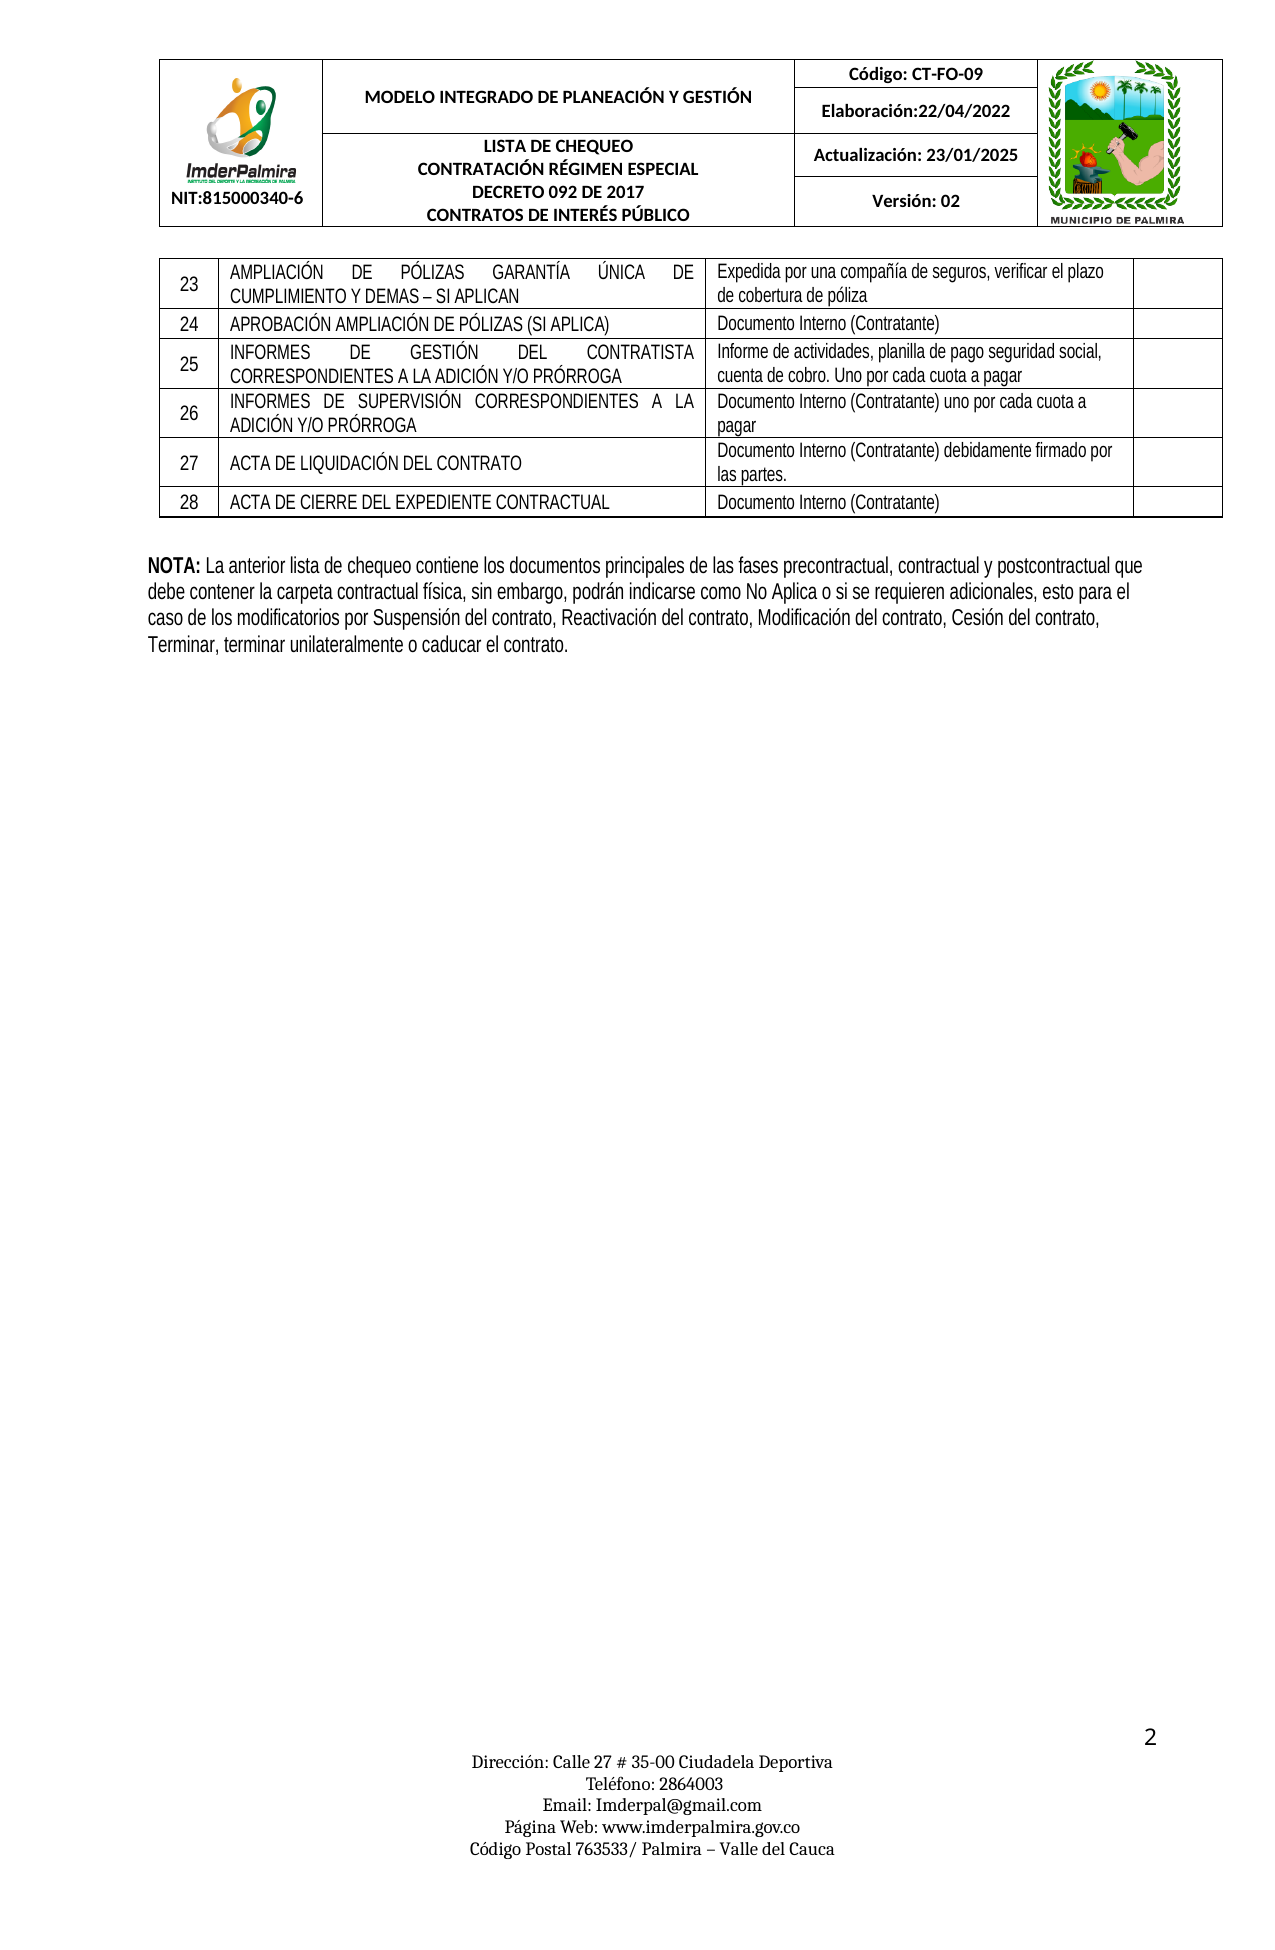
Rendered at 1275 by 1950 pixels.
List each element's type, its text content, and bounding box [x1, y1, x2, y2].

table_cell Documento Interno (Contratante) [706, 487, 1133, 516]
picture [185, 76, 297, 187]
text NOTA: La anterior lista de chequeo contiene los documentos principales de las fases precontractual, contractual y postcontractual que debe contener la carpeta contractual física, sin embargo, podrán indicarse como No Aplica o si se requieren adicionales, esto para el caso de los modificatorios por Suspensión del contrato, Reactivación del contrato, Modificación del contrato, Cesión del contrato, Terminar, terminar unilateralmente o caducar el contrato. [148, 552, 1157, 657]
table_cell 23 [160, 259, 218, 308]
table_cell Documento Interno (Contratante) uno por cada cuota a pagar [706, 389, 1133, 437]
table_cell Documento Interno (Contratante) [706, 309, 1133, 338]
table_cell 24 [160, 309, 218, 338]
table_cell 26 [160, 389, 218, 437]
table_cell APROBACIÓN AMPLIACIÓN DE PÓLIZAS (SI APLICA) [219, 309, 705, 338]
table_cell [1134, 438, 1222, 486]
table_cell Expedida por una compañía de seguros, verificar el plazo de cobertura de póliza [706, 259, 1133, 308]
table_cell [1134, 309, 1222, 338]
table_cell Informe de actividades, planilla de pago seguridad social, cuenta de cobro. Uno por cada cuota a pagar [706, 339, 1133, 387]
table_cell [1134, 259, 1222, 308]
table_cell ACTA DE LIQUIDACIÓN DEL CONTRATO [219, 438, 705, 486]
table_cell ACTA DE CIERRE DEL EXPEDIENTE CONTRACTUAL [219, 487, 705, 516]
table_cell INFORMES DE GESTIÓN DEL CONTRATISTA CORRESPONDIENTES A LA ADICIÓN Y/O PRÓRROGA [219, 339, 705, 387]
table_cell [1134, 389, 1222, 437]
table_cell 27 [160, 438, 218, 486]
picture [1048, 60, 1185, 224]
table_cell 25 [160, 339, 218, 387]
table_cell [1134, 487, 1222, 516]
table_cell Documento Interno (Contratante) debidamente firmado por las partes. [706, 438, 1133, 486]
table_cell [1134, 339, 1222, 387]
table_cell AMPLIACIÓN DE PÓLIZAS GARANTÍA ÚNICA DE CUMPLIMIENTO Y DEMAS – SI APLICAN [219, 259, 705, 308]
table_cell INFORMES DE SUPERVISIÓN CORRESPONDIENTES A LA ADICIÓN Y/O PRÓRROGA [219, 389, 705, 437]
table_cell 28 [160, 487, 218, 516]
